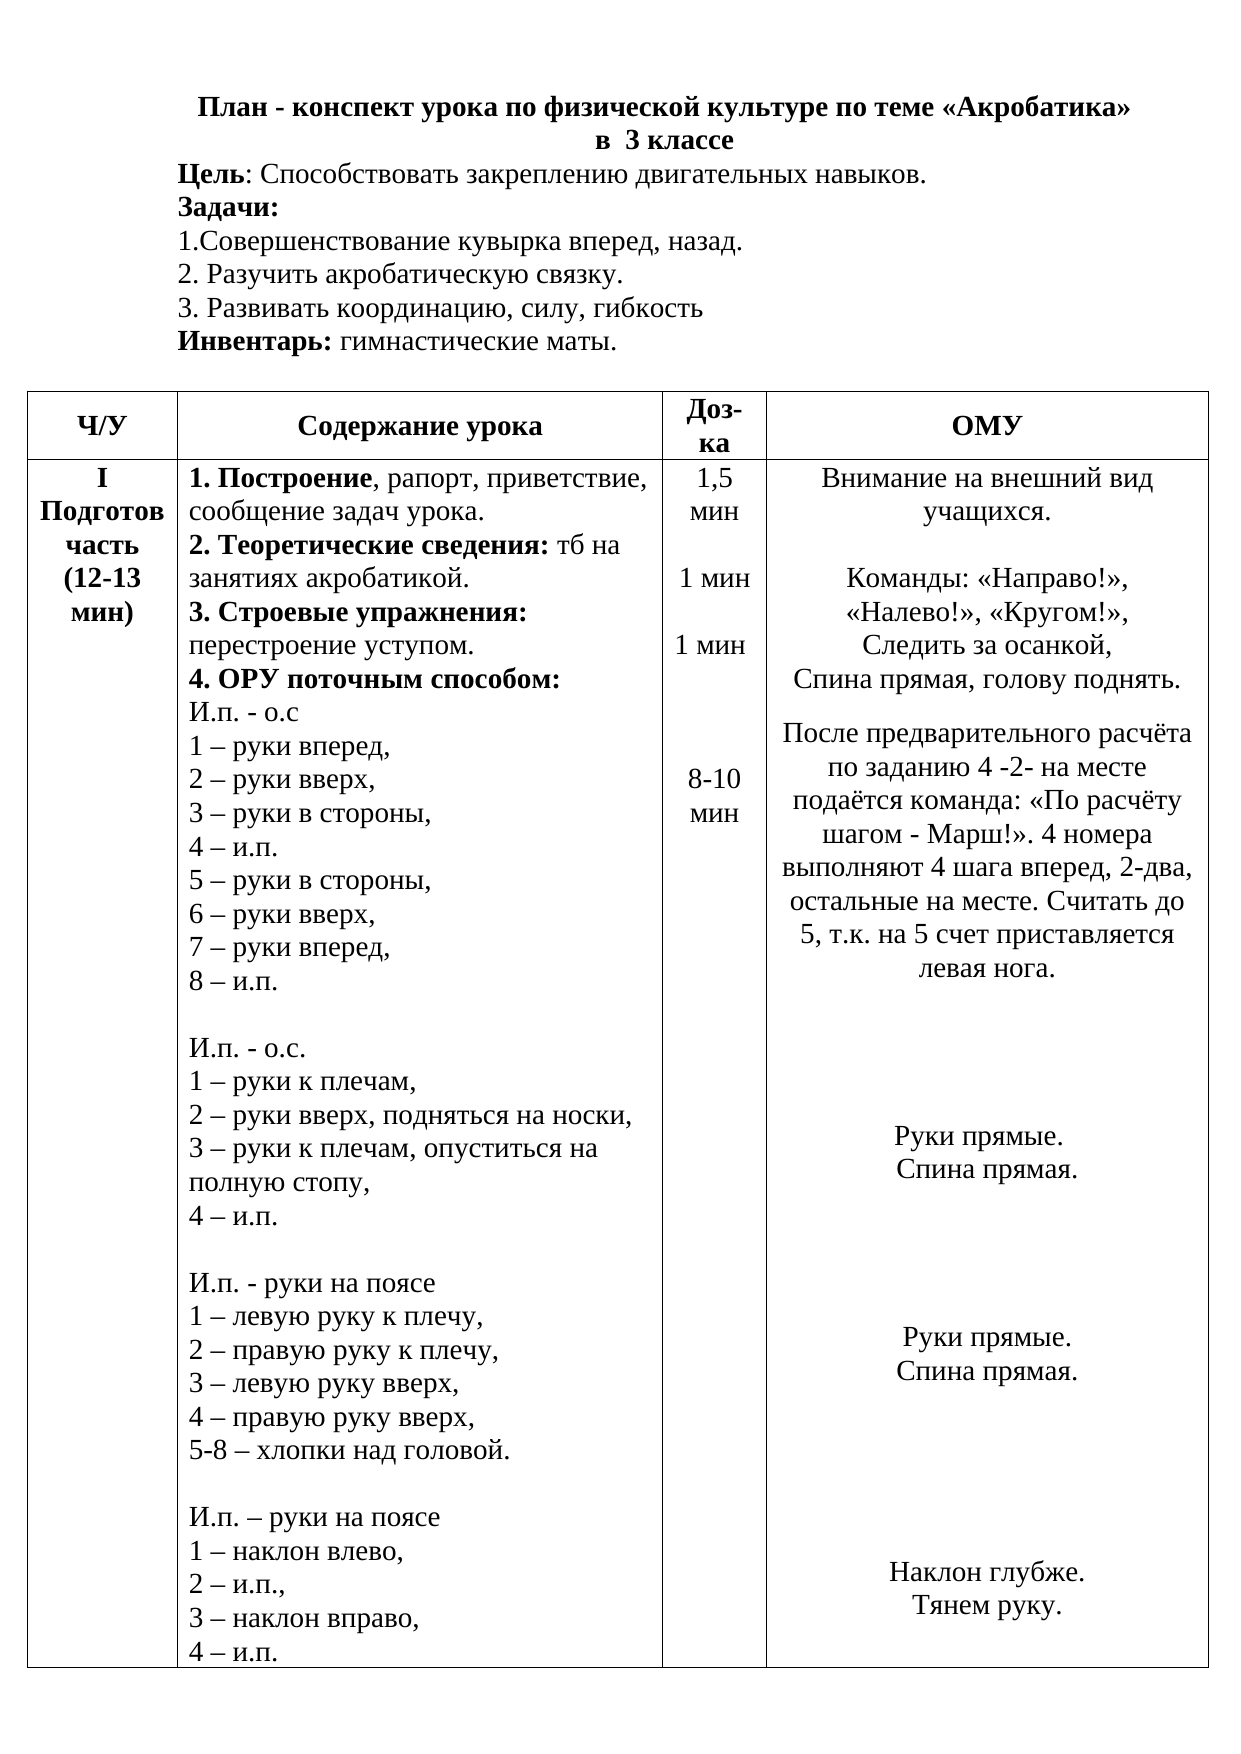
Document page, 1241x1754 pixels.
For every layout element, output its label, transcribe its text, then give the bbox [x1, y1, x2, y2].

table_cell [663, 460, 766, 1667]
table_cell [28, 460, 177, 1667]
table_header ОМУ [767, 392, 1208, 459]
text План - конспект урока по физической культуре по теме «Акробатика» в 3 классе [177, 89, 1152, 156]
text Задачи: [177, 189, 1152, 223]
table_header Содержание урока [178, 392, 662, 459]
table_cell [178, 460, 662, 1667]
text 3. Развивать координацию, силу, гибкость [177, 290, 1148, 323]
text Цель: Способствовать закреплению двигательных навыков. [177, 156, 1152, 189]
table_header Ч/У [28, 392, 177, 459]
text Инвентарь: гимнастические маты. [177, 323, 1152, 357]
text 1.Совершенствование кувырка вперед, назад. [177, 223, 1152, 256]
text 2. Разучить акробатическую связку. [177, 256, 1152, 290]
table_header Доз-ка [663, 392, 766, 459]
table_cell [767, 460, 1208, 1667]
